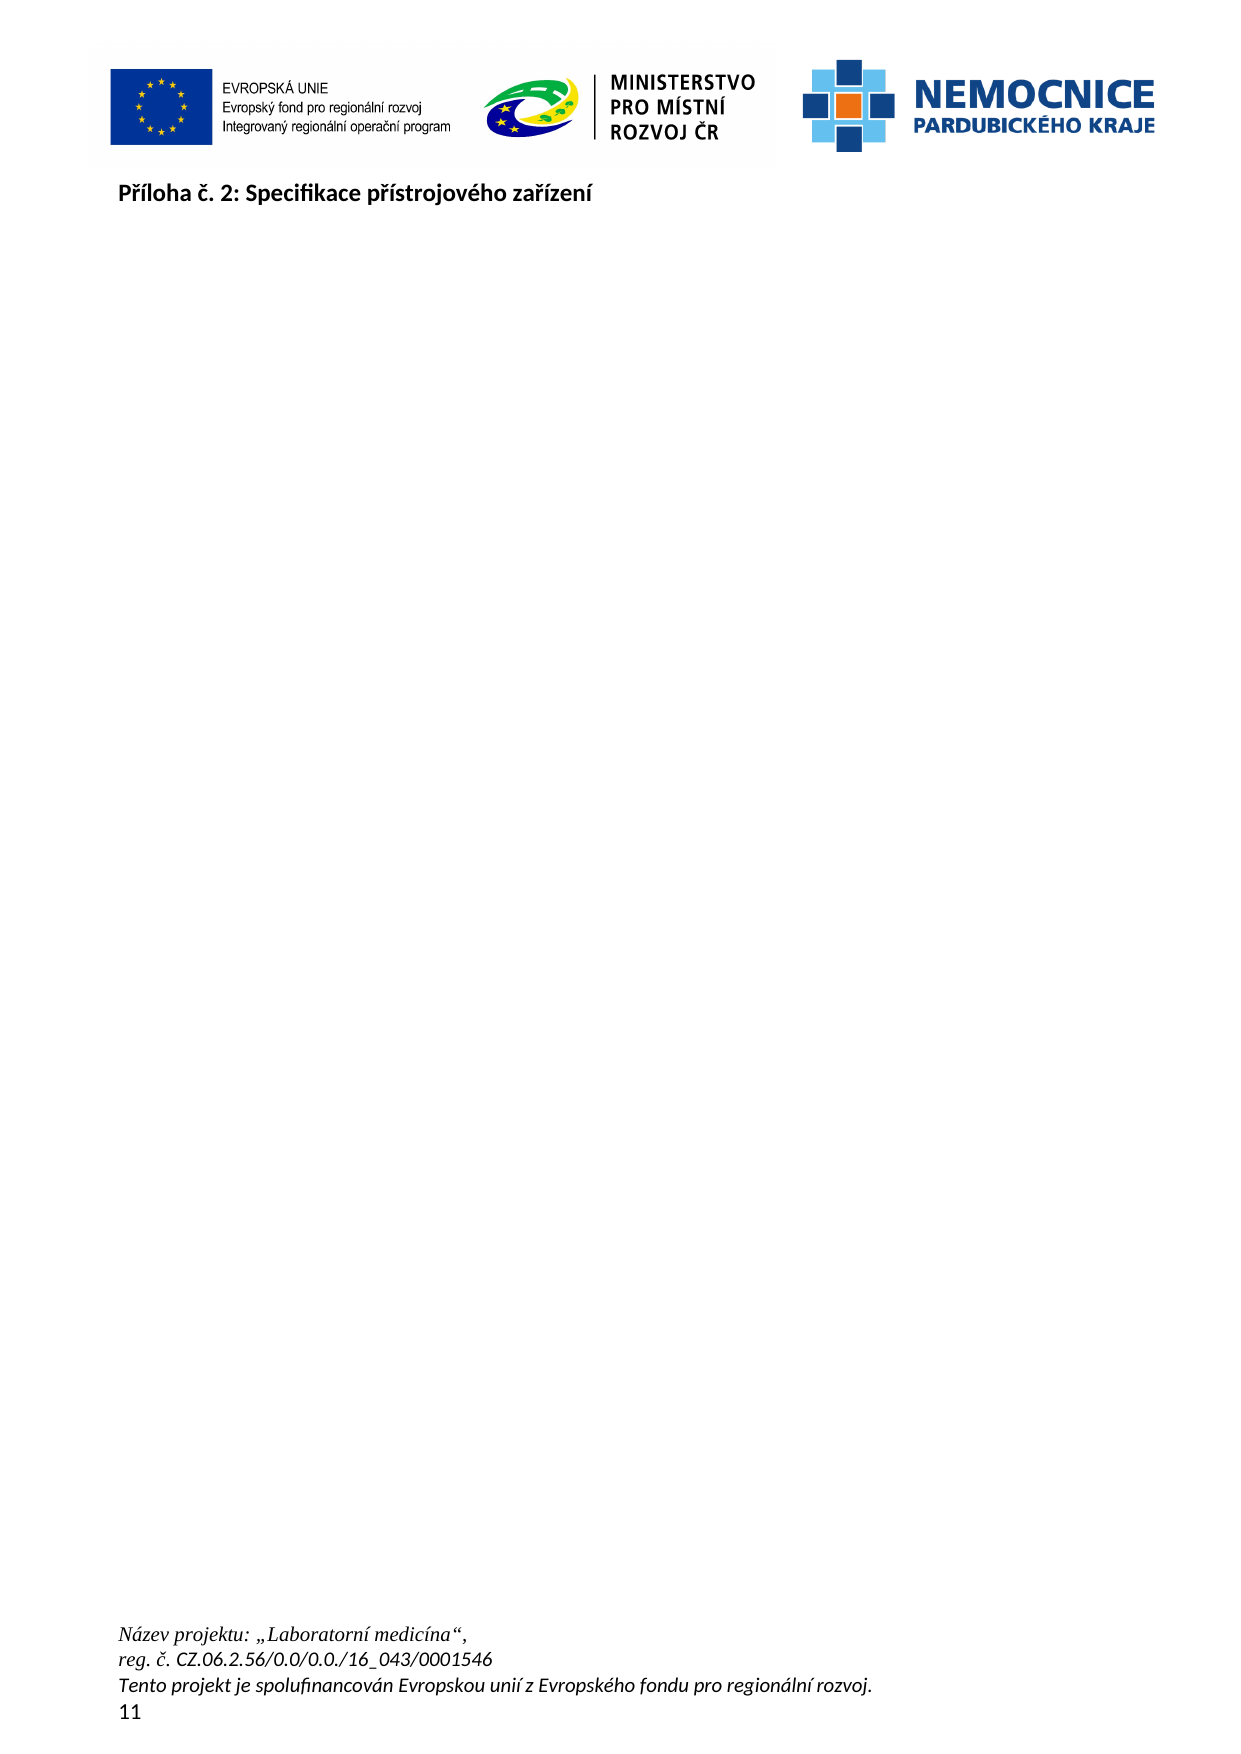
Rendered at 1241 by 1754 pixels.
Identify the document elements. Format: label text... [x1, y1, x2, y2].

picture [88, 43, 777, 170]
text Příloha č. 2: Specifikace přístrojového zařízení [118, 177, 1122, 208]
picture [801, 58, 1155, 153]
